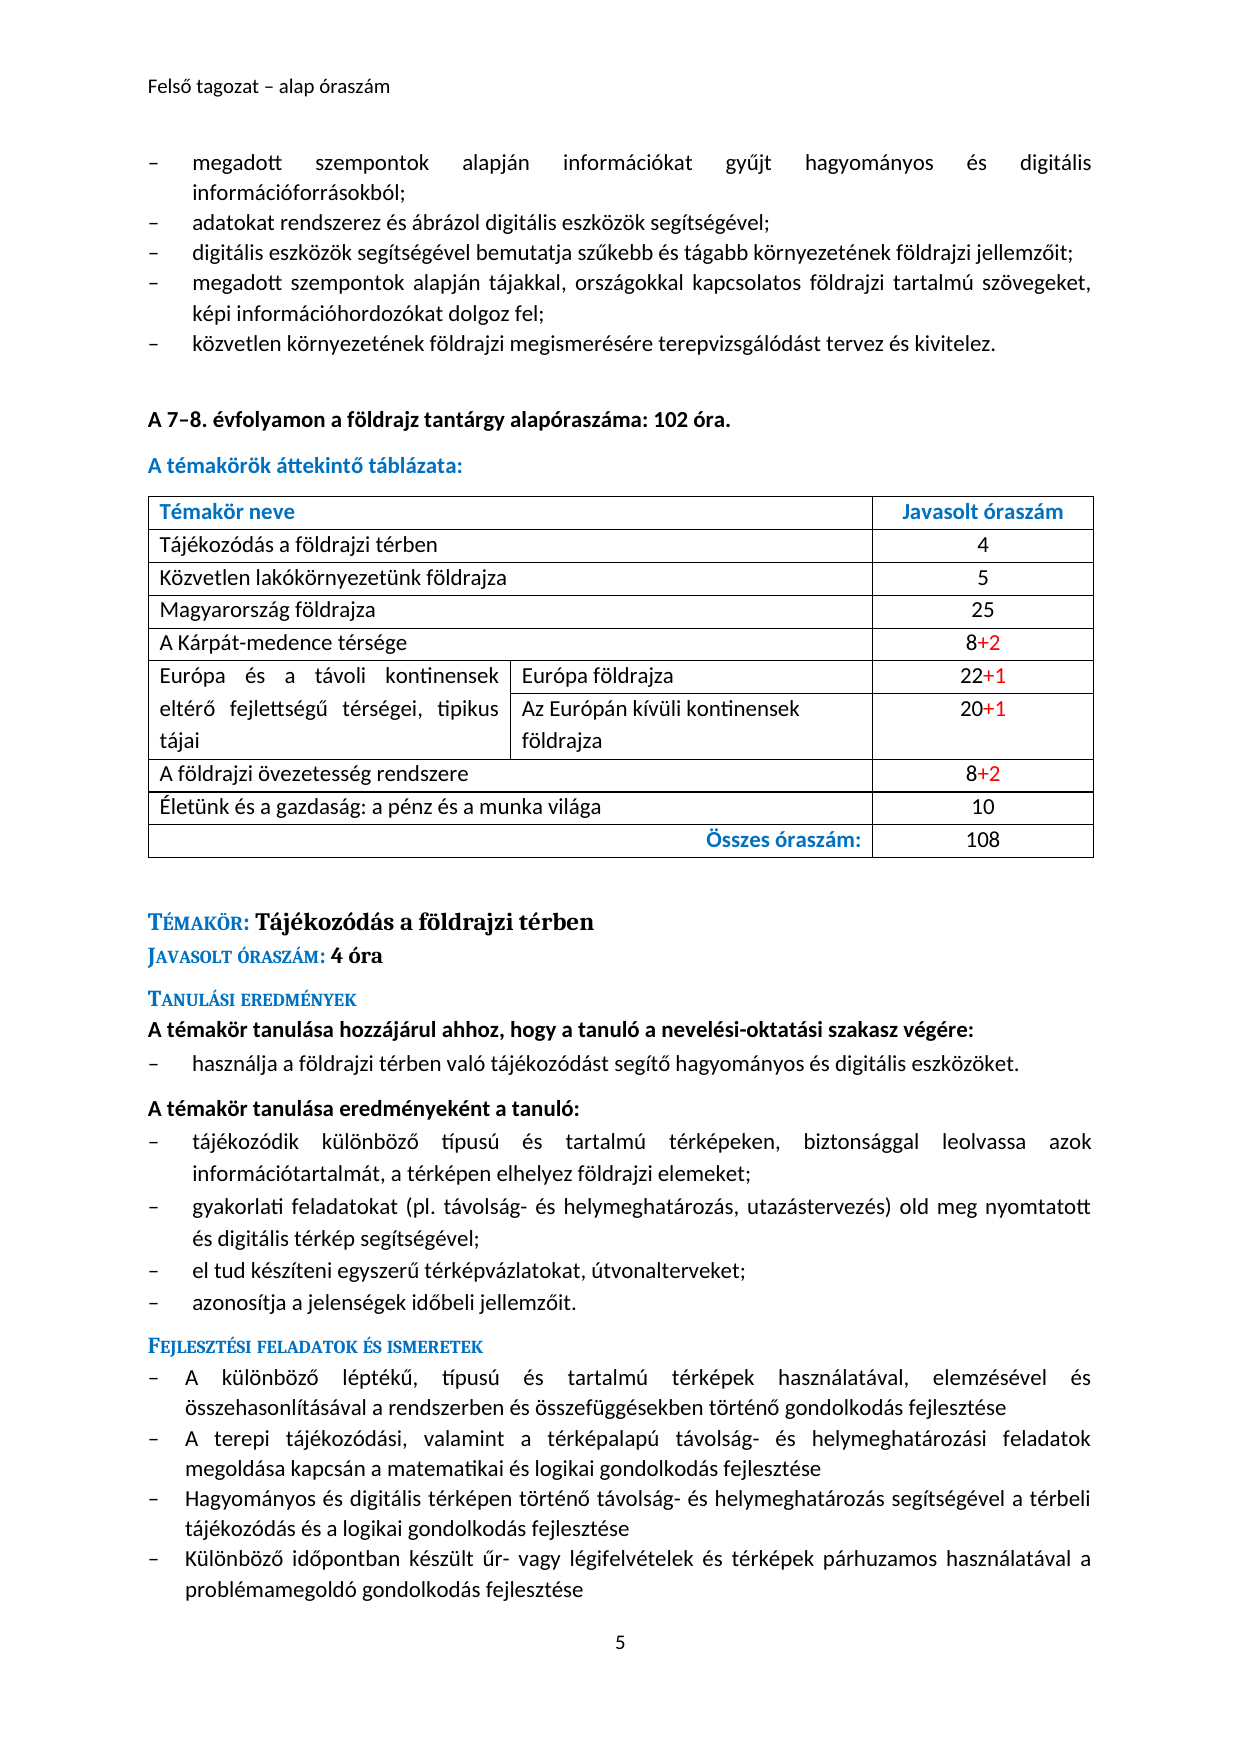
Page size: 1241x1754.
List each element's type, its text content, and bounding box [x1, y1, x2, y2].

text Témakör: Tájékozódás a földrajzi térben [148, 908, 1093, 937]
list azonosítja a jelenségek időbeli jellemzőit. [148, 1288, 1093, 1316]
text A 7–8. évfolyamon a földrajz tantárgy alapóraszáma: 102 óra. [148, 405, 1093, 433]
table_cell 108 [873, 825, 1093, 857]
list megadott szempontok alapján tájakkal, országokkal kapcsolatos földrajzi tartalmú szövegeket, képi információhordozókat dolgoz fel; [148, 268, 1093, 327]
text Fejlesztési feladatok és ismeretek [148, 1333, 1093, 1359]
text Tanulási eredmények [148, 985, 1093, 1012]
table_header Javasolt óraszám [873, 497, 1093, 529]
table_cell 8+2 [873, 629, 1093, 660]
table_cell 22+1 [873, 661, 1093, 693]
list használja a földrajzi térben való tájékozódást segítő hagyományos és digitális eszközöket. [148, 1049, 1093, 1077]
text A témakörök áttekintő táblázata: [148, 451, 1093, 479]
table_cell Magyarország földrajza [149, 596, 872, 627]
list adatokat rendszerez és ábrázol digitális eszközök segítségével; [148, 208, 1093, 236]
table_cell Európa földrajza [511, 661, 872, 693]
list A különböző léptékű, típusú és tartalmú térképek használatával, elemzésével és összehasonlításával a rendszerben és összefüggésekben történő gondolkodás fejlesztése [148, 1363, 1093, 1421]
list Különböző időpontban készült űr- vagy légifelvételek és térképek párhuzamos használatával a problémamegoldó gondolkodás fejlesztése [148, 1544, 1093, 1603]
list digitális eszközök segítségével bemutatja szűkebb és tágabb környezetének földrajzi jellemzőit; [148, 238, 1093, 266]
table_cell Európa és a távoli kontinensek eltérő fejlettségű térségei, tipikus tájai [149, 661, 510, 758]
table_cell A Kárpát-medence térsége [149, 629, 872, 660]
list gyakorlati feladatokat (pl. távolság- és helymeghatározás, utazástervezés) old meg nyomtatott és digitális térkép segítségével; [148, 1192, 1093, 1252]
table_cell 20+1 [873, 694, 1093, 758]
table_cell Életünk és a gazdaság: a pénz és a munka világa [149, 793, 872, 824]
list el tud készíteni egyszerű térképvázlatokat, útvonalterveket; [148, 1256, 1093, 1284]
text A témakör tanulása hozzájárul ahhoz, hogy a tanuló a nevelési-oktatási szakasz végére: [148, 1016, 1093, 1044]
table_cell 8+2 [873, 760, 1093, 791]
table_cell 25 [873, 596, 1093, 627]
list A terepi tájékozódási, valamint a térképalapú távolság- és helymeghatározási feladatok megoldása kapcsán a matematikai és logikai gondolkodás fejlesztése [148, 1424, 1093, 1482]
table_cell Közvetlen lakókörnyezetünk földrajza [149, 563, 872, 594]
list közvetlen környezetének földrajzi megismerésére terepvizsgálódást tervez és kivitelez. [148, 329, 1093, 357]
list Hagyományos és digitális térképen történő távolság- és helymeghatározás segítségével a térbeli tájékozódás és a logikai gondolkodás fejlesztése [148, 1484, 1093, 1542]
table_cell 5 [873, 563, 1093, 594]
table_cell Összes óraszám: [149, 825, 872, 857]
table_cell A földrajzi övezetesség rendszere [149, 760, 872, 791]
text A témakör tanulása eredményeként a tanuló: [148, 1094, 1093, 1122]
table_cell Tájékozódás a földrajzi térben [149, 530, 872, 562]
text Javasolt óraszám: 4 óra [148, 943, 1093, 969]
list tájékozódik különböző típusú és tartalmú térképeken, biztonsággal leolvassa azok információtartalmát, a térképen elhelyez földrajzi elemeket; [148, 1127, 1093, 1188]
list megadott szempontok alapján információkat gyűjt hagyományos és digitális információforrásokból; [148, 148, 1093, 206]
table_header Témakör neve [149, 497, 872, 529]
table_cell 10 [873, 793, 1093, 824]
table_cell Az Európán kívüli kontinensek földrajza [511, 694, 872, 758]
table_cell 4 [873, 530, 1093, 562]
